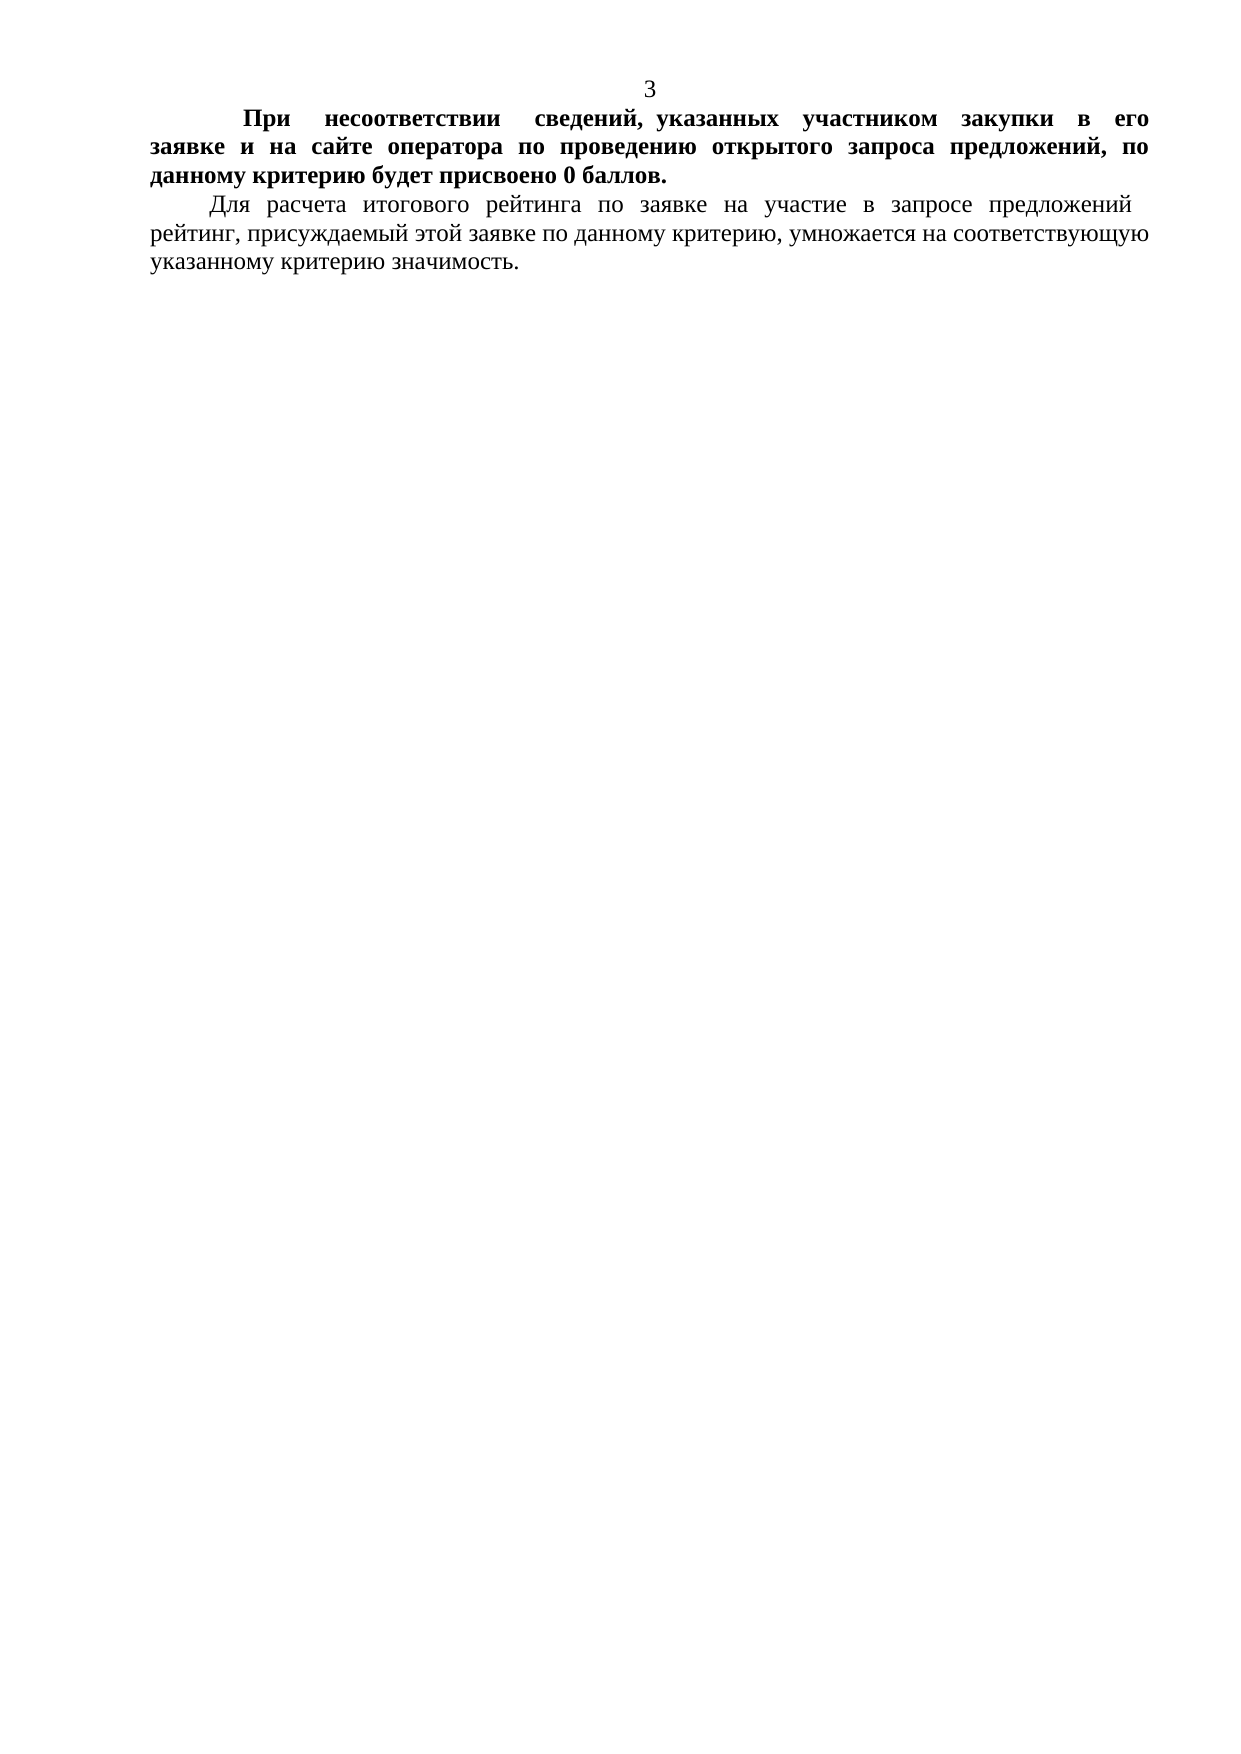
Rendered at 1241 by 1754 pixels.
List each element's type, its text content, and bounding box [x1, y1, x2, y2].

text При несоответствии сведений, указанных участником закупки в его заявке и на сайте оператора по проведению открытого запроса предложений, по данному критерию будет присвоено 0 баллов. [150, 103, 1150, 189]
text Для расчета итогового рейтинга по заявке на участие в запросе предложений рейтинг, присуждаемый этой заявке по данному критерию, умножается на соответствующую указанному критерию значимость. [150, 189, 1150, 275]
